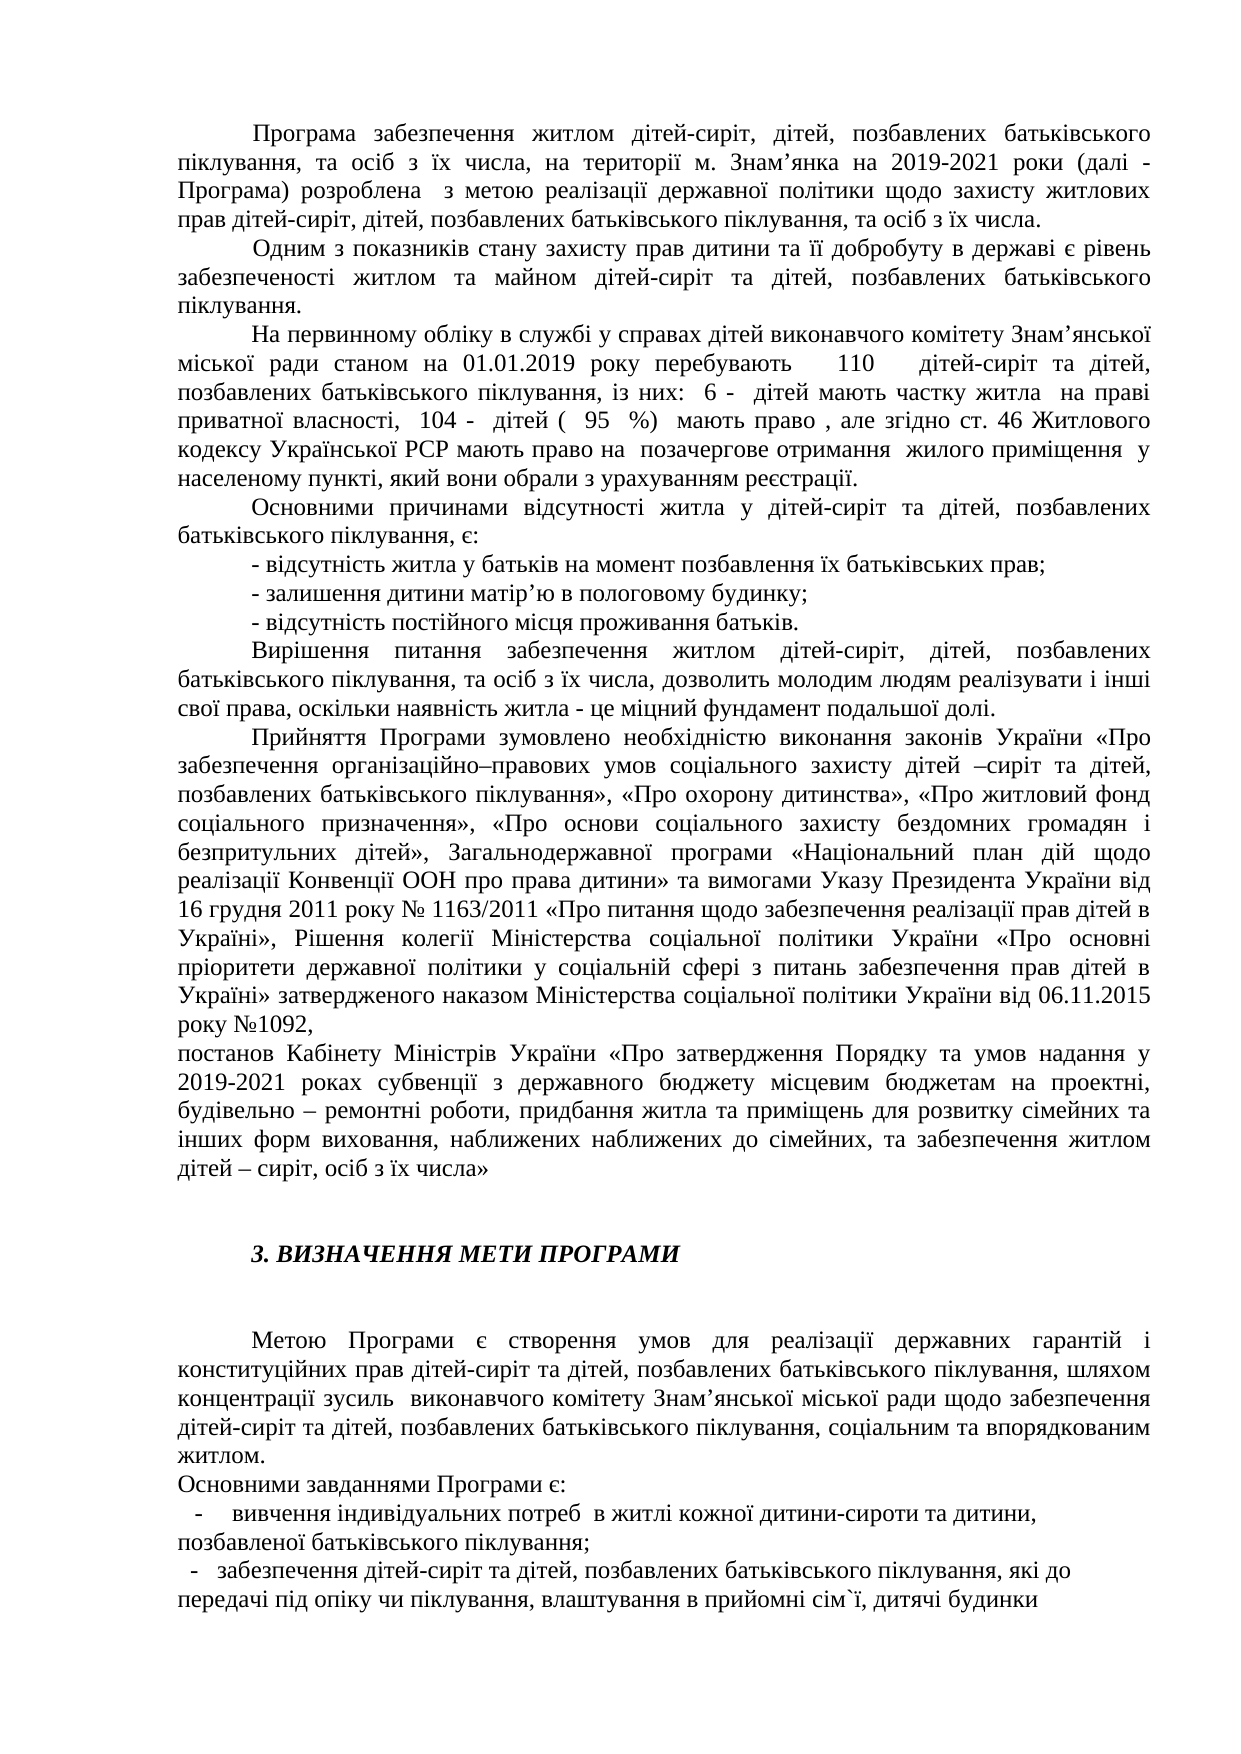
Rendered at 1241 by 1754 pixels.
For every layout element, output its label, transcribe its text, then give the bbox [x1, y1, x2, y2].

text Основними причинами відсутності житла у дітей-сиріт та дітей, позбавлених батьківського піклування, є: [177, 492, 1152, 549]
text Одним з показників стану захисту прав дитини та її добробуту в державі є рівень забезпеченості житлом та майном дітей-сиріт та дітей, позбавлених батьківського піклування. [177, 233, 1152, 319]
text Метою Програми є створення умов для реалізації державних гарантій і конституційних прав дітей-сиріт та дітей, позбавлених батьківського піклування, шляхом концентрації зусиль виконавчого комітету Знам’янської міської ради щодо забезпечення дітей-сиріт та дітей, позбавлених батьківського піклування, соціальним та впорядкованим житлом. [177, 1326, 1152, 1469]
list вивчення індивідуальних потреб в житлі кожної дитини-сироти та дитини, [194, 1498, 1152, 1527]
text - відсутність постійного місця проживання батьків. [177, 607, 1152, 636]
text 3. ВИЗНАЧЕННЯ МЕТИ ПРОГРАМИ [177, 1239, 1152, 1268]
text Основними завданнями Програми є: [177, 1469, 1152, 1498]
text Програма забезпечення житлом дітей-сиріт, дітей, позбавлених батьківського піклування, та осіб з їх числа, на території м. Знам’янка на 2019-2021 роки (далі - Програма) розроблена з метою реалізації державної політики щодо захисту житлових прав дітей-сиріт, дітей, позбавлених батьківського піклування, та осіб з їх числа. [177, 118, 1152, 233]
text - залишення дитини матір’ю в пологовому будинку; [177, 578, 1152, 607]
text постанов Кабінету Міністрів України «Про затвердження Порядку та умов надання у 2019-2021 роках субвенції з державного бюджету місцевим бюджетам на проектні, будівельно – ремонтні роботи, придбання житла та приміщень для розвитку сімейних та інших форм виховання, наближених наближених до сімейних, та забезпечення житлом дітей – сиріт, осіб з їх числа» [177, 1038, 1152, 1182]
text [177, 1556, 1152, 1613]
text - відсутність житла у батьків на момент позбавлення їх батьківських прав; [177, 549, 1152, 578]
text позбавленої батьківського піклування; [177, 1527, 1152, 1556]
text На первинному обліку в службі у справах дітей виконавчого комітету Знам’янської міської ради станом на 01.01.2019 року перебувають 110 дітей-сиріт та дітей, позбавлених батьківського піклування, із них: 6 - дітей мають частку житла на праві приватної власності, 104 - дітей ( 95 %) мають право , але згідно ст. 46 Житлового кодексу Української РСР мають право на позачергове отримання жилого приміщення у населеному пункті, який вони обрали з урахуванням реєстрації. [177, 319, 1152, 492]
text Прийняття Програми зумовлено необхідністю виконання законів України «Про забезпечення організаційно–правових умов соціального захисту дітей –сиріт та дітей, позбавлених батьківського піклування», «Про охорону дитинства», «Про житловий фонд соціального призначення», «Про основи соціального захисту бездомних громадян і безпритульних дітей», Загальнодержавної програми «Національний план дій щодо реалізації Конвенції ООН про права дитини» та вимогами Указу Президента України від 16 грудня 2011 року № 1163/2011 «Про питання щодо забезпечення реалізації прав дітей в Україні», Рішення колегії Міністерства соціальної політики України «Про основні пріоритети державної політики у соціальній сфері з питань забезпечення прав дітей в Україні» затвердженого наказом Міністерства соціальної політики України від 06.11.2015 року №1092, [177, 722, 1152, 1038]
text Вирішення питання забезпечення житлом дітей-сиріт, дітей, позбавлених батьківського піклування, та осіб з їх числа, дозволить молодим людям реалізувати і інші свої права, оскільки наявність житла - це міцний фундамент подальшої долі. [177, 636, 1152, 722]
